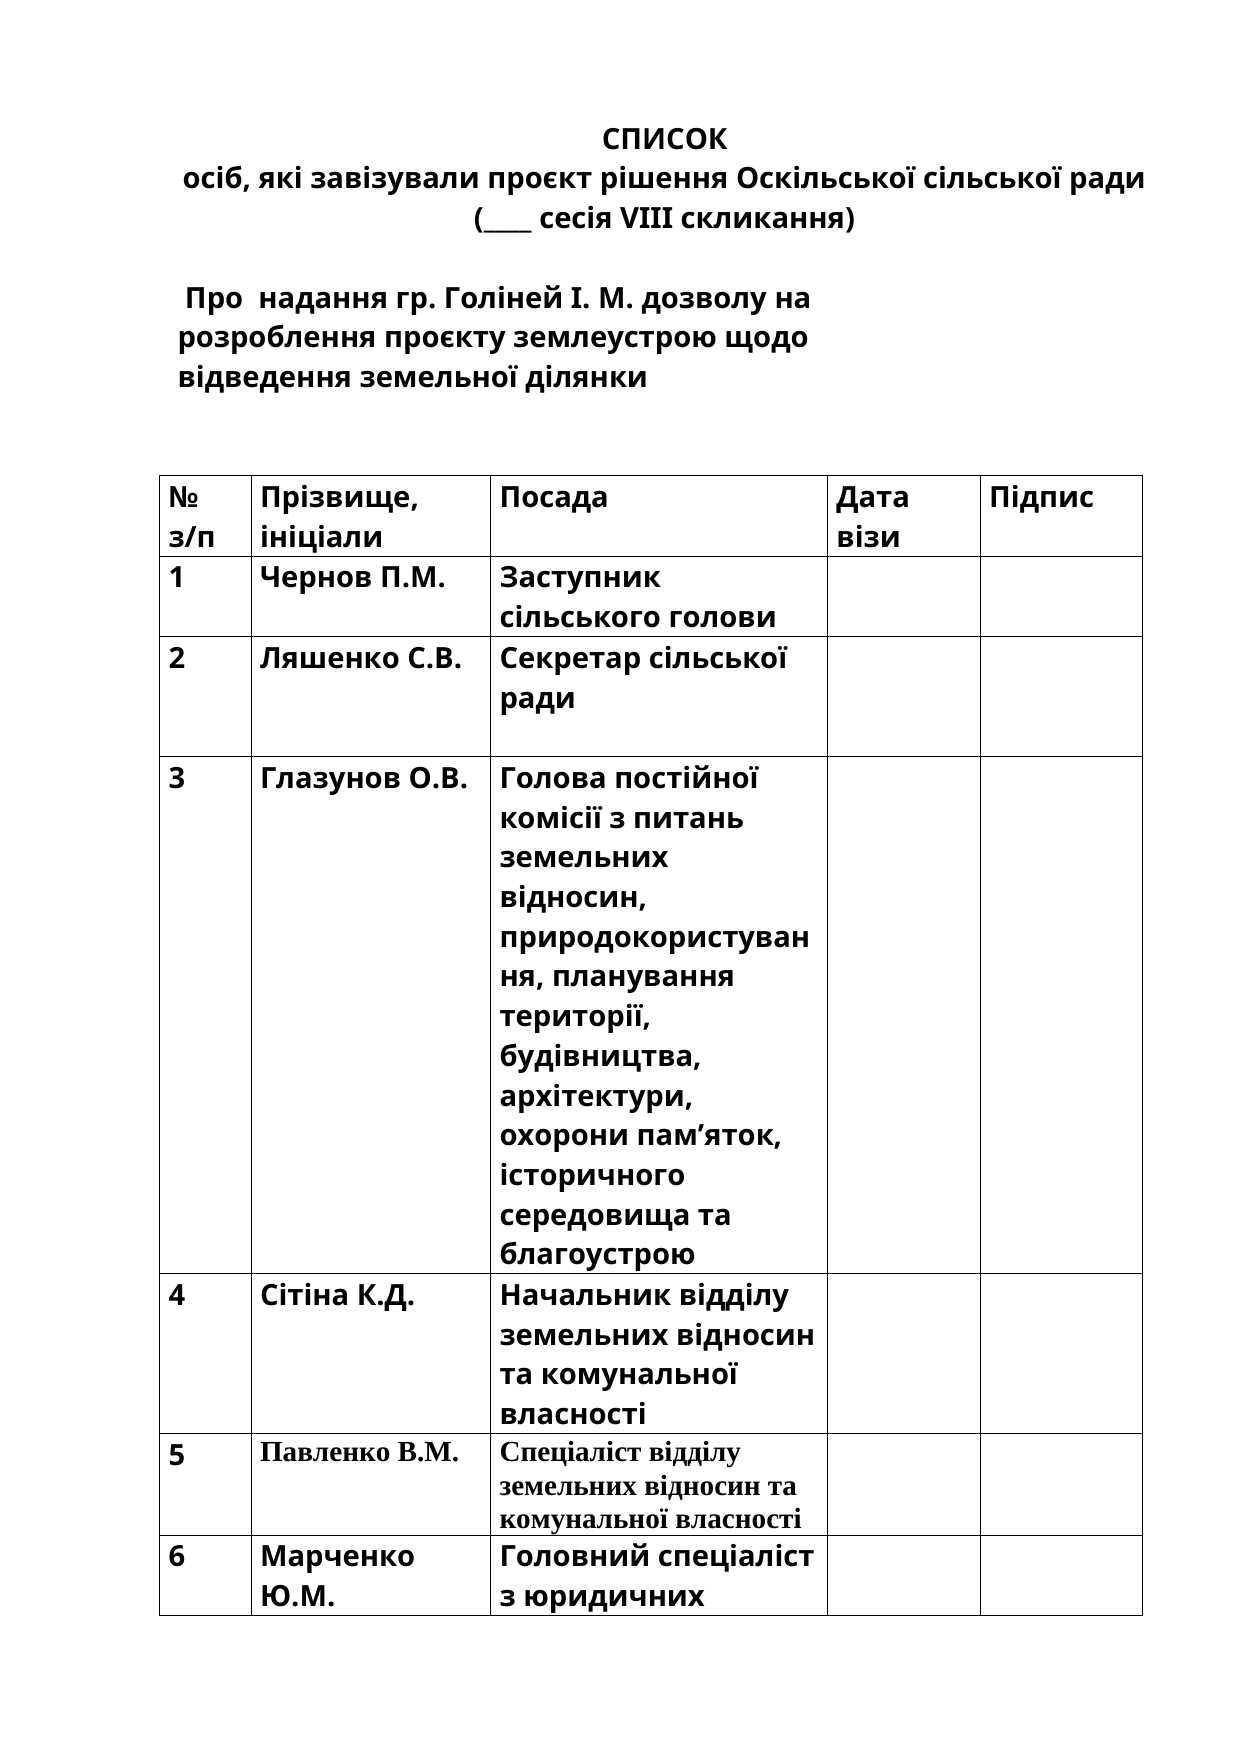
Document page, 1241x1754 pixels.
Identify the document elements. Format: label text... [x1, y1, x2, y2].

table_cell Спеціаліст відділу земельних відносин та комунальної власності [491, 1434, 827, 1535]
text відведення земельної ділянки [177, 356, 1152, 396]
table_cell [828, 757, 980, 1273]
table_header № з/п [160, 476, 251, 556]
table_cell Начальник відділу земельних відносин та комунальної власності [491, 1274, 827, 1433]
text розроблення проєкту землеустрою щодо [177, 317, 1152, 356]
table_cell 2 [160, 637, 251, 756]
table_cell [981, 1536, 1142, 1615]
table_cell [828, 1536, 980, 1615]
table_cell [828, 557, 980, 636]
text осіб, які завізували проєкт рішення Оскільської сільської ради [177, 158, 1152, 197]
table_cell [981, 637, 1142, 756]
table_header Посада [491, 476, 827, 556]
text (____ сесія VIІІ скликання) [177, 197, 1152, 237]
table_cell Павленко В.М. [252, 1434, 490, 1535]
table_cell 5 [160, 1434, 251, 1535]
table_cell Марченко Ю.М. [252, 1536, 490, 1615]
table_header Дата візи [828, 476, 980, 556]
table_cell 3 [160, 757, 251, 1273]
table_cell [828, 1274, 980, 1433]
table_cell Чернов П.М. [252, 557, 490, 636]
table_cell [491, 1536, 827, 1615]
table_cell Голова постійної комісії з питань земельних відносин, природокористування, планування території, будівництва, архітектури, охорони пам’яток, історичного середовища та благоустрою [491, 757, 827, 1273]
table_cell Секретар сільської ради [491, 637, 827, 756]
table_cell [981, 757, 1142, 1273]
table_cell Сітіна К.Д. [252, 1274, 490, 1433]
table_cell [828, 637, 980, 756]
table_cell [828, 1434, 980, 1535]
table_cell Заступник сільського голови [491, 557, 827, 636]
table_cell [981, 1274, 1142, 1433]
text Про надання гр. Голіней І. М. дозволу на [177, 277, 1152, 317]
table_header Підпис [981, 476, 1142, 556]
table_cell Глазунов О.В. [252, 757, 490, 1273]
table_cell Ляшенко С.В. [252, 637, 490, 756]
table_cell 4 [160, 1274, 251, 1433]
text СПИСОК [177, 118, 1152, 158]
table_cell [981, 1434, 1142, 1535]
table_cell 6 [160, 1536, 251, 1615]
table_header Прізвище, ініціали [252, 476, 490, 556]
table_cell [981, 557, 1142, 636]
table_cell 1 [160, 557, 251, 636]
